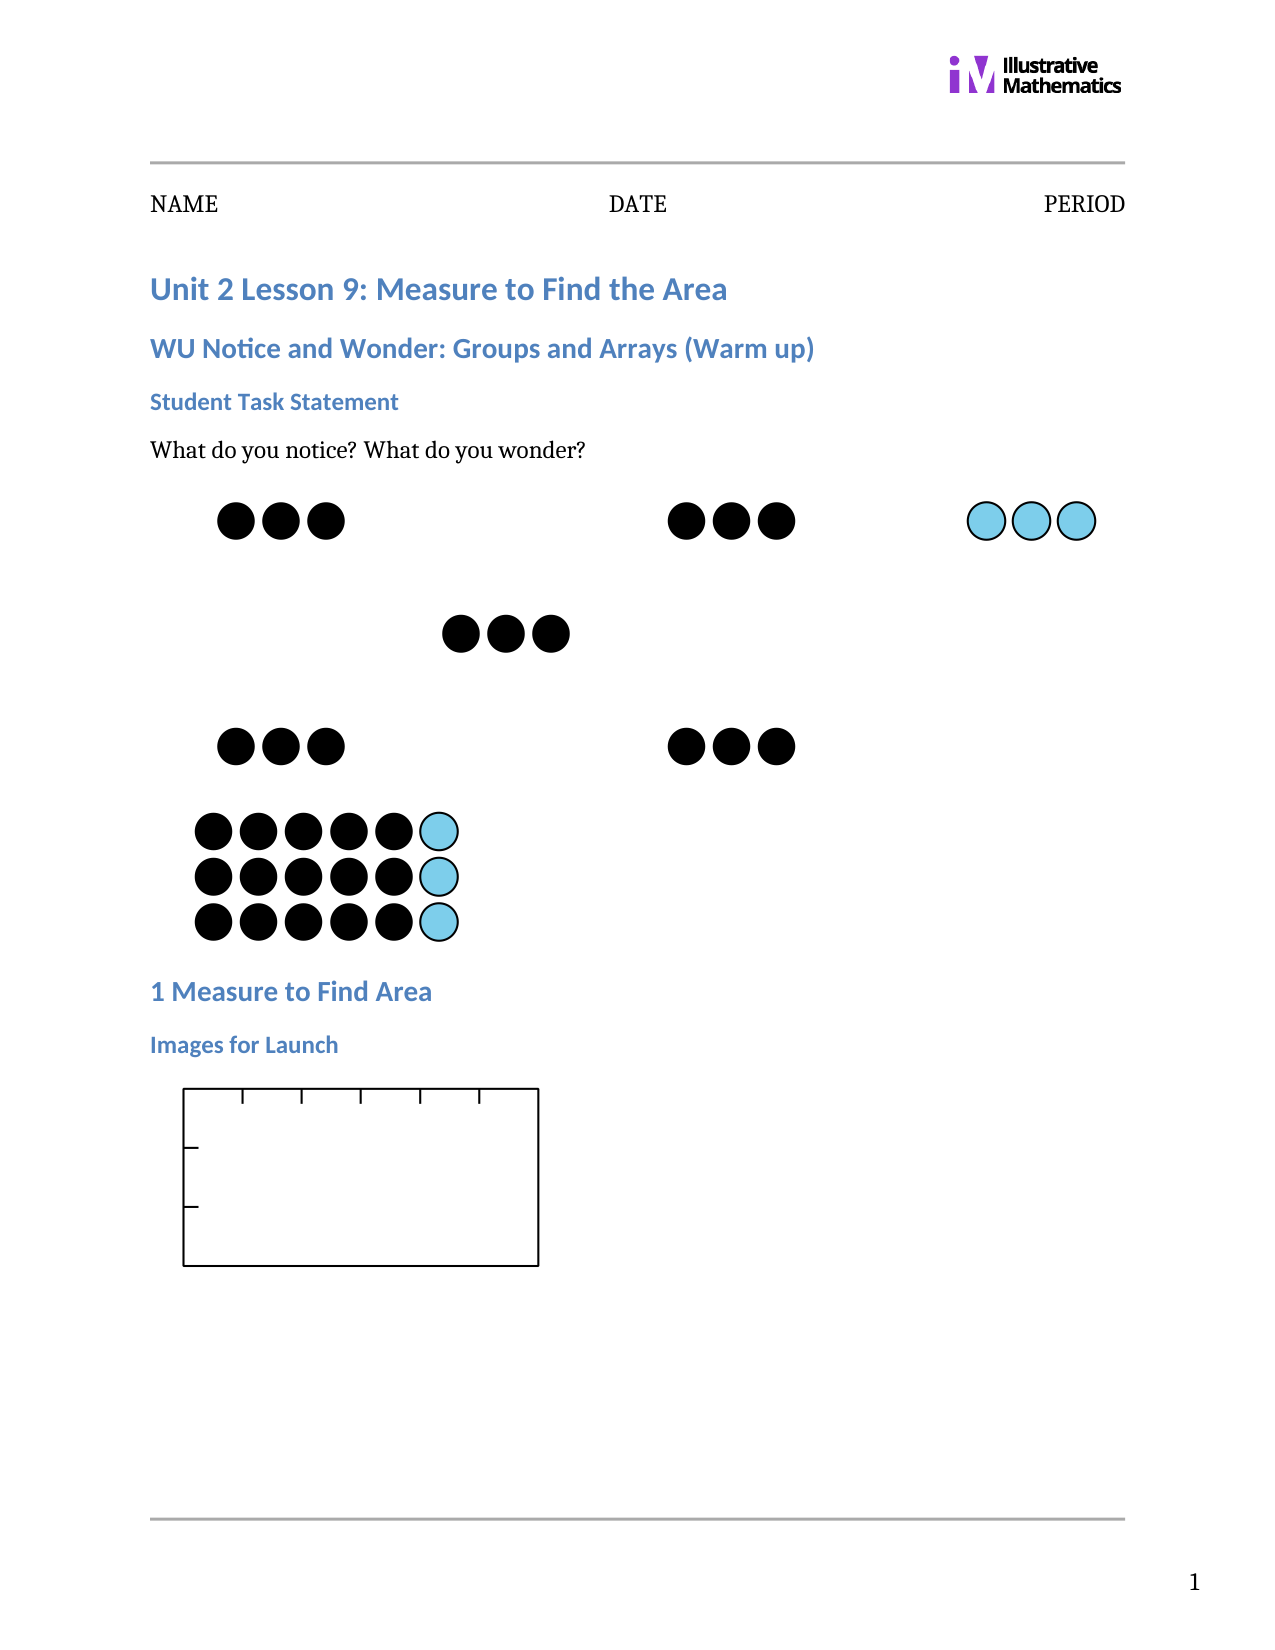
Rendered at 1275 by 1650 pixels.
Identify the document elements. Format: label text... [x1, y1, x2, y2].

text What do you notice? What do you wonder? [150, 436, 1125, 464]
subtitle Student Task Statement [150, 386, 1125, 417]
picture [168, 483, 1144, 784]
subtitle Images for Launch [150, 1029, 1125, 1060]
picture [949, 55, 1121, 93]
subtitle 1 Measure to Find Area [150, 973, 1125, 1008]
picture [168, 1078, 559, 1281]
subtitle Unit 2 Lesson 9: Measure to Find the Area [150, 268, 1125, 309]
picture [168, 801, 484, 952]
subtitle WU Notice and Wonder: Groups and Arrays (Warm up) [150, 330, 1125, 366]
